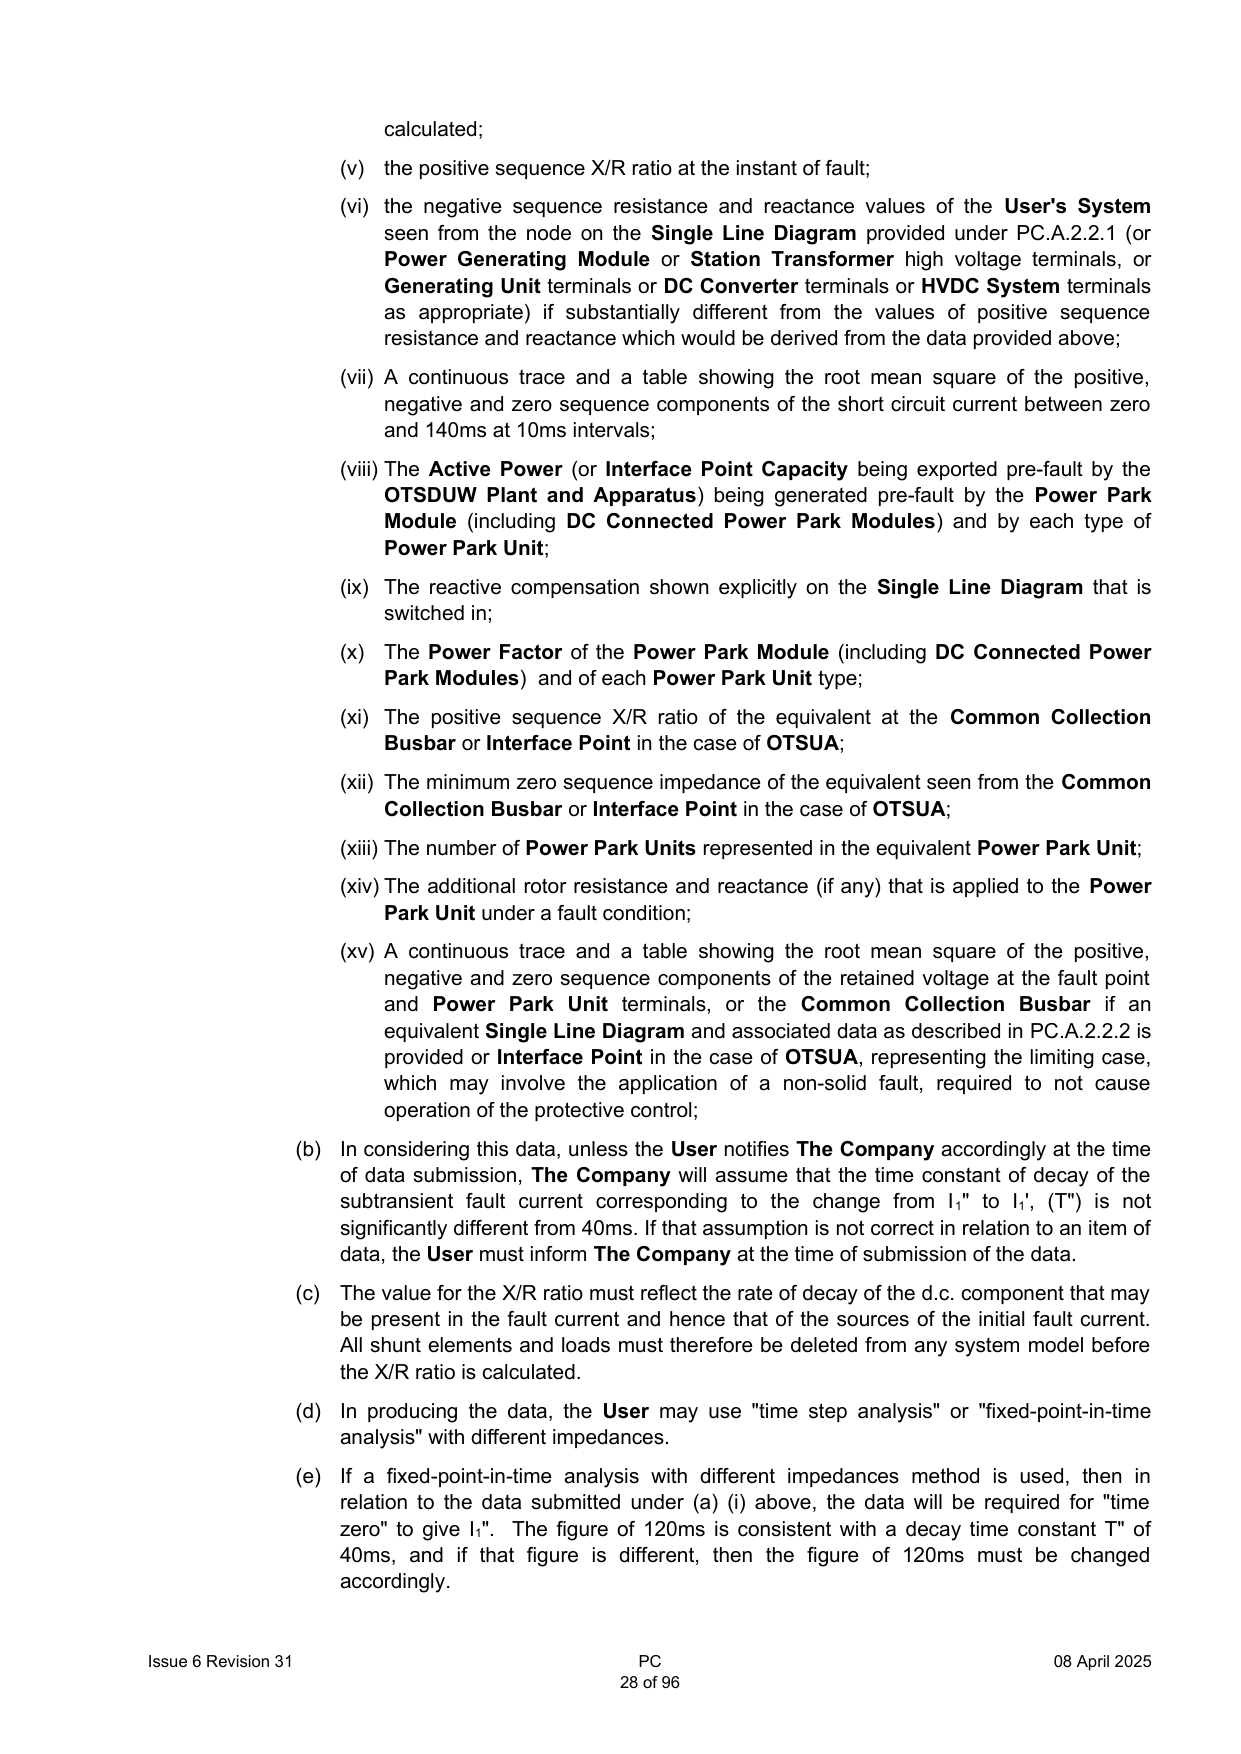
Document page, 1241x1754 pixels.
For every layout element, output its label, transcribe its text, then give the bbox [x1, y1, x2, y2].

text (d) In producing the data, the User may use "time step analysis" or "fixed-point-in-time analysis" with different impedances. [295, 1398, 1152, 1449]
text (ix) The reactive compensation shown explicitly on the Single Line Diagram that is switched in; [340, 574, 1152, 625]
text (vi) the negative sequence resistance and reactance values of the User's System seen from the node on the Single Line Diagram provided under PC.A.2.2.1 (or Power Generating Module or Station Transformer high voltage terminals, or Generating Unit terminals or DC Converter terminals or HVDC System terminals as appropriate) if substantially different from the values of positive sequence resistance and reactance which would be derived from the data provided above; [340, 194, 1152, 350]
text (x) The Power Factor of the Power Park Module (including DC Connected Power Park Modules) and of each Power Park Unit type; [340, 640, 1152, 690]
text (xii) The minimum zero sequence impedance of the equivalent seen from the Common Collection Busbar or Interface Point in the case of OTSUA; [340, 770, 1152, 820]
text (viii) The Active Power (or Interface Point Capacity being exported pre-fault by the OTSDUW Plant and Apparatus) being generated pre-fault by the Power Park Module (including DC Connected Power Park Modules) and by each type of Power Park Unit; [340, 457, 1152, 559]
text (v) the positive sequence X/R ratio at the instant of fault; [340, 156, 1152, 179]
text (xiii) The number of Power Park Units represented in the equivalent Power Park Unit; [340, 835, 1152, 859]
text (xiv) The additional rotor resistance and reactance (if any) that is applied to the Power Park Unit under a fault condition; [340, 874, 1152, 924]
text (e) If a fixed-point-in-time analysis with different impedances method is used, then in relation to the data submitted under (a) (i) above, the data will be required for "time zero" to give I1". The figure of 120ms is consistent with a decay time constant T" of 40ms, and if that figure is different, then the figure of 120ms must be changed accordingly. [295, 1464, 1152, 1593]
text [340, 117, 1152, 141]
text (xi) The positive sequence X/R ratio of the equivalent at the Common Collection Busbar or Interface Point in the case of OTSUA; [340, 705, 1152, 755]
text (xv) A continuous trace and a table showing the root mean square of the positive, negative and zero sequence components of the retained voltage at the fault point and Power Park Unit terminals, or the Common Collection Busbar if an equivalent Single Line Diagram and associated data as described in PC.A.2.2.2 is provided or Interface Point in the case of OTSUA, representing the limiting case, which may involve the application of a non-solid fault, required to not cause operation of the protective control; [340, 939, 1152, 1121]
text (b) In considering this data, unless the User notifies The Company accordingly at the time of data submission, The Company will assume that the time constant of decay of the subtransient fault current corresponding to the change from I1" to I1', (T") is not significantly different from 40ms. If that assumption is not correct in relation to an item of data, the User must inform The Company at the time of submission of the data. [295, 1136, 1152, 1266]
text (c) The value for the X/R ratio must reflect the rate of decay of the d.c. component that may be present in the fault current and hence that of the sources of the initial fault current. All shunt elements and loads must therefore be deleted from any system model before the X/R ratio is calculated. [295, 1281, 1152, 1384]
text (vii) A continuous trace and a table showing the root mean square of the positive, negative and zero sequence components of the short circuit current between zero and 140ms at 10ms intervals; [340, 365, 1152, 442]
